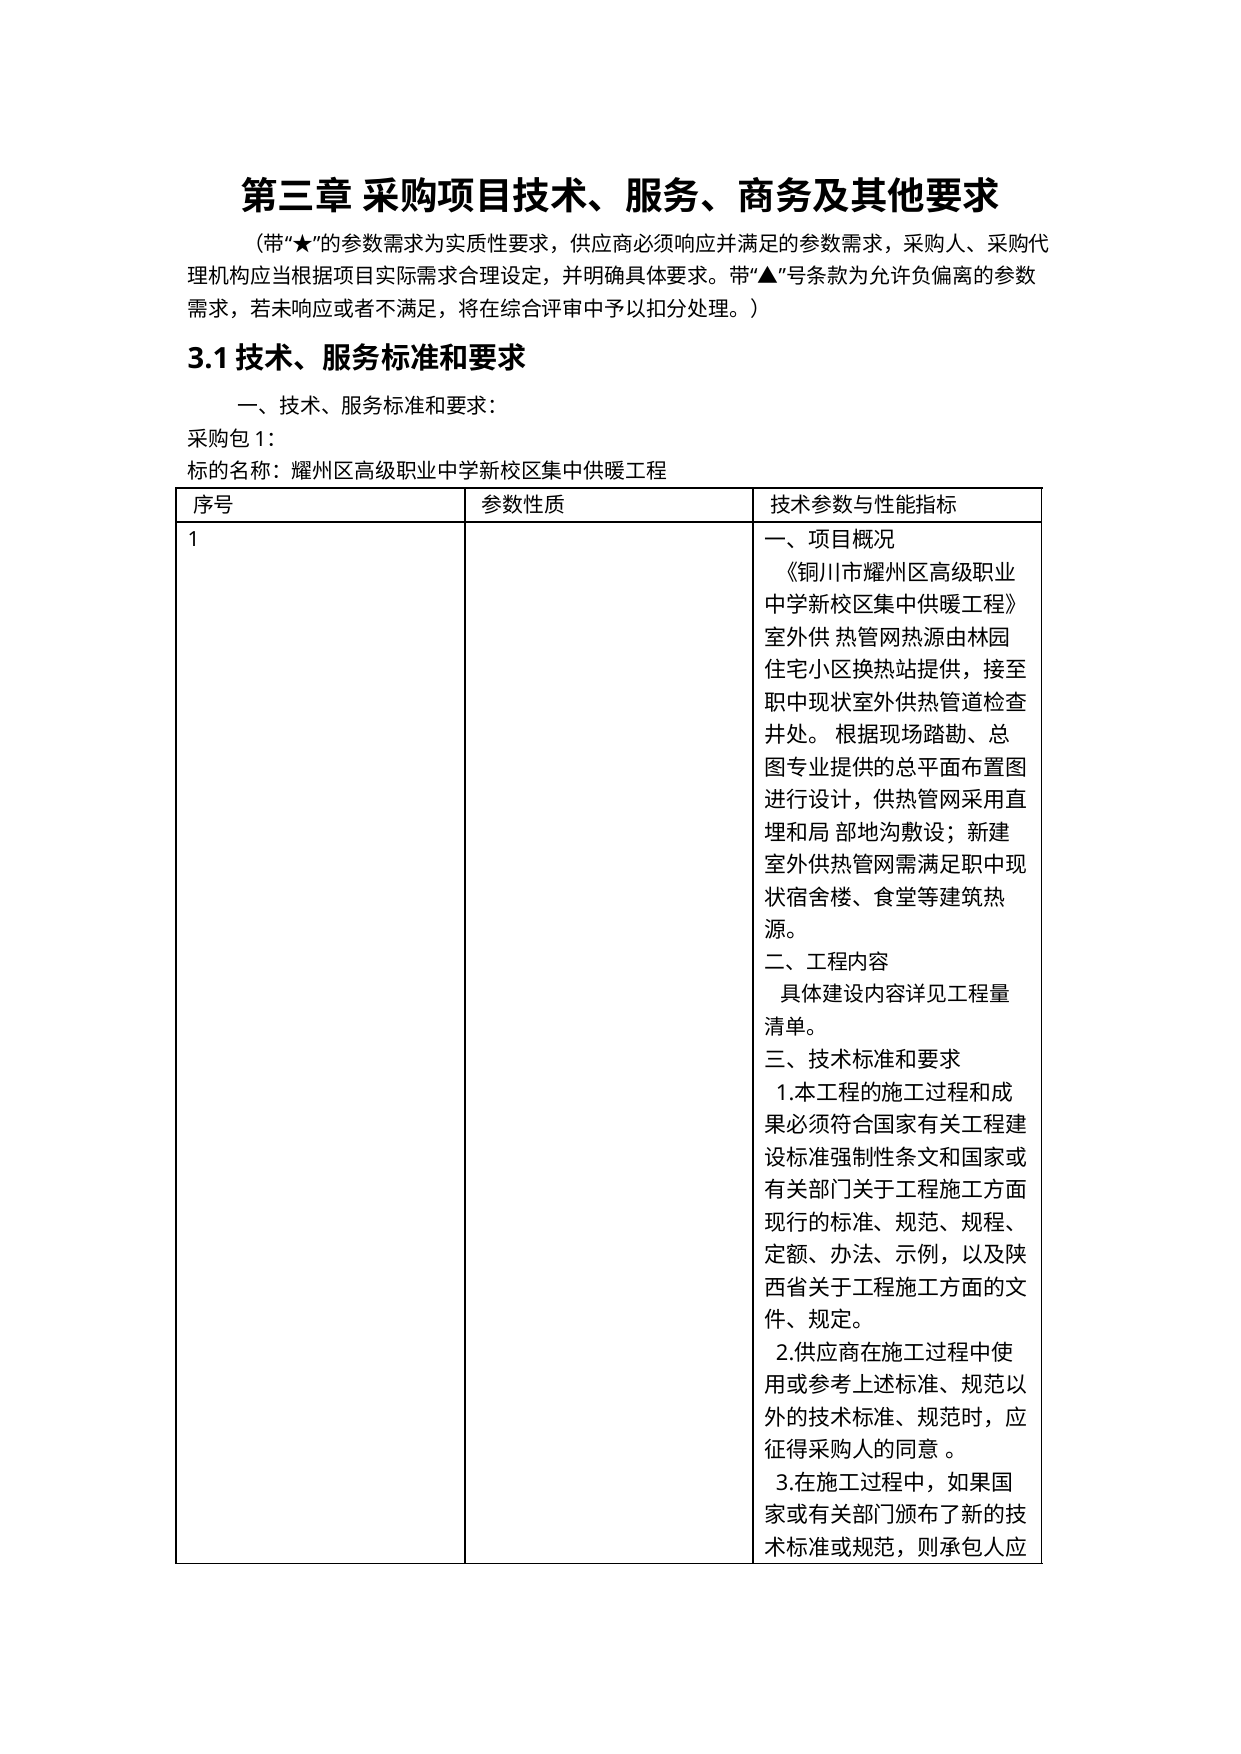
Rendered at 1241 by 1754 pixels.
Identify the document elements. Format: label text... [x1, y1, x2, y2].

table_header 参数性质 [466, 489, 752, 521]
text （带“★”的参数需求为实质性要求，供应商必须响应并满足的参数需求，采购人、采购代理机构应当根据项目实际需求合理设定，并明确具体要求。带“▲”号条款为允许负偏离的参数需求，若未响应或者不满足，将在综合评审中予以扣分处理。） [187, 227, 1053, 324]
text 第三章 采购项目技术、服务、商务及其他要求 [187, 162, 1053, 227]
table_header 技术参数与性能指标 [754, 489, 1041, 521]
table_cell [754, 523, 1041, 1563]
table_cell 1 [177, 523, 464, 1563]
text 3.1技术、服务标准和要求 [187, 324, 1053, 389]
text 一、技术、服务标准和要求： [187, 389, 1053, 422]
table_cell [466, 523, 752, 1563]
text 标的名称：耀州区高级职业中学新校区集中供暖工程 [187, 454, 1053, 487]
table_header 序号 [177, 489, 464, 521]
text 采购包1： [187, 422, 1053, 454]
